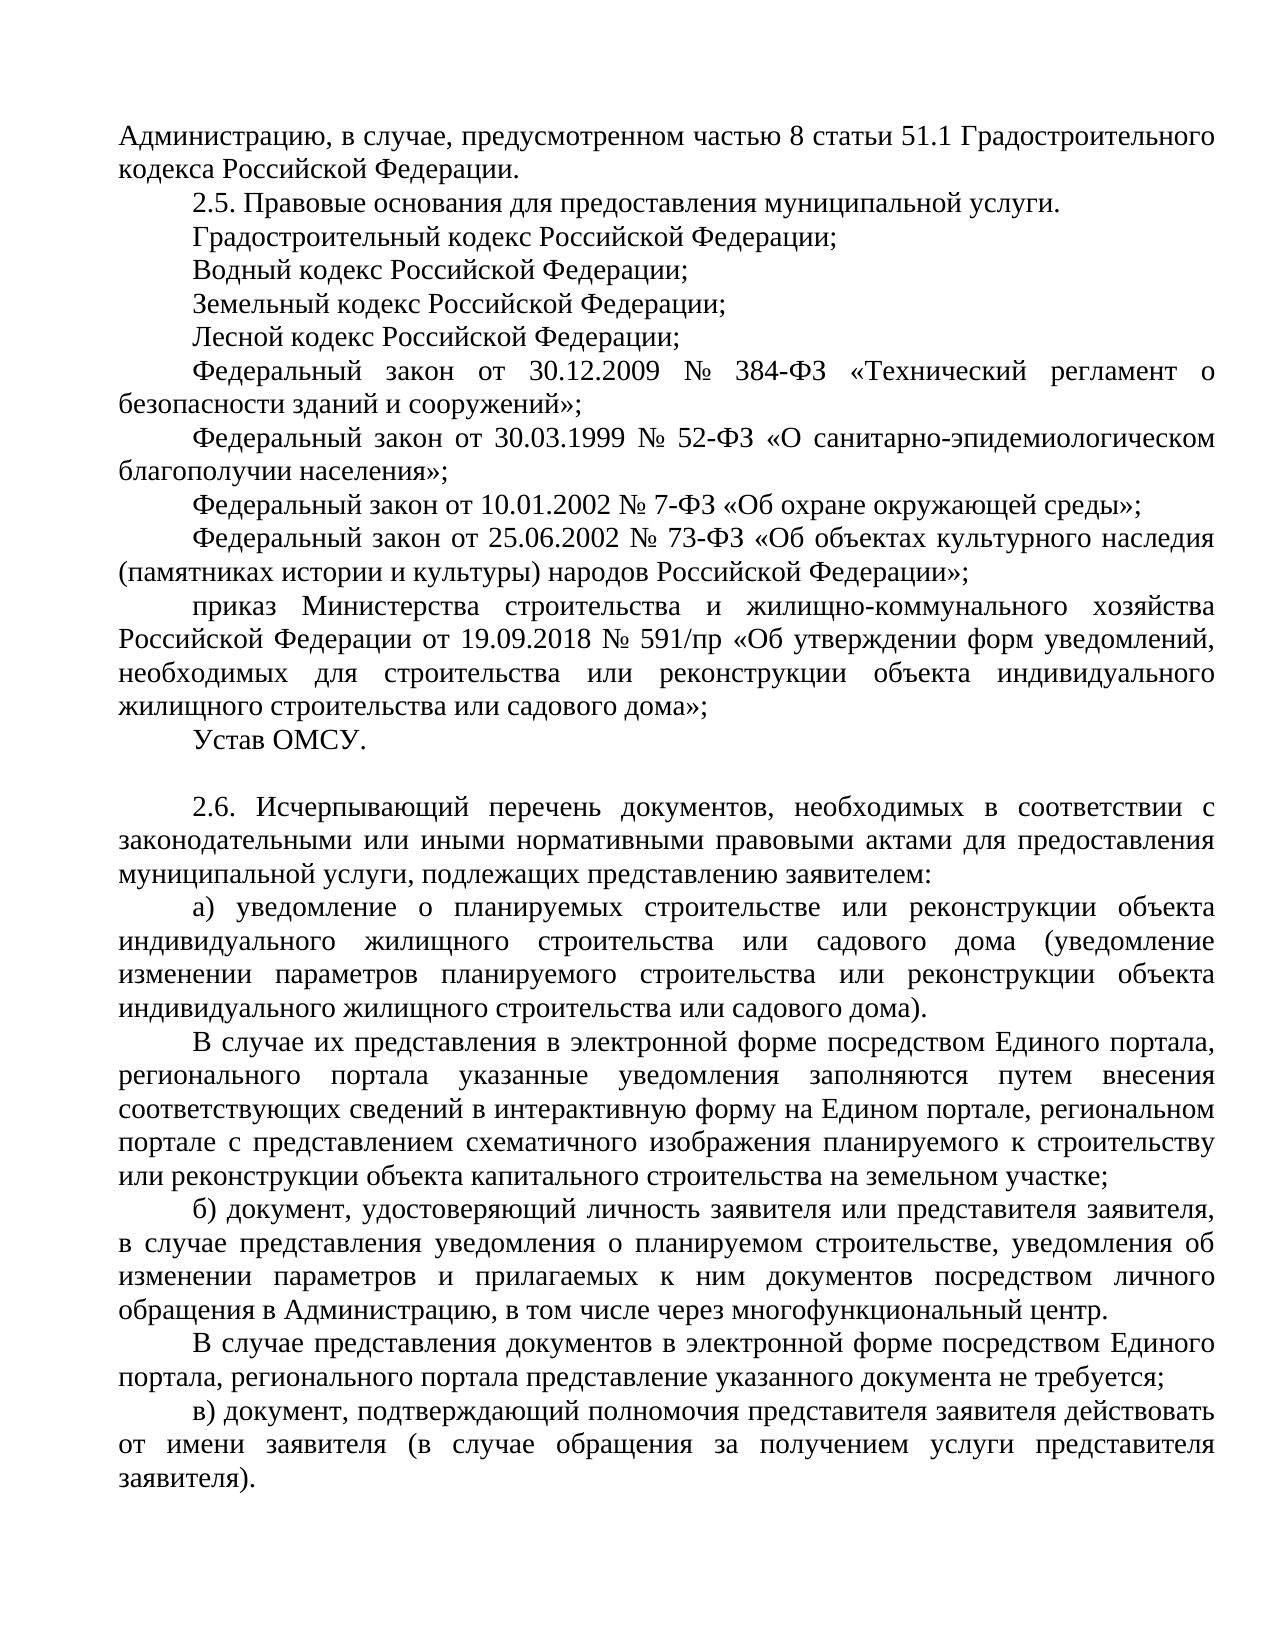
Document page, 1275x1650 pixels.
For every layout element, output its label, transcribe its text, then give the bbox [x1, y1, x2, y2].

text Федеральный закон от 30.12.2009 № 384-ФЗ «Технический регламент о безопасности зданий и сооружений»; [118, 353, 1216, 420]
text Федеральный закон от 10.01.2002 № 7-ФЗ «Об охране окружающей среды»; [118, 487, 1216, 521]
text б) документ, удостоверяющий личность заявителя или представителя заявителя, в случае представления уведомления о планируемом строительстве, уведомления об изменении параметров и прилагаемых к ним документов посредством личного обращения в Администрацию, в том числе через многофункциональный центр. [118, 1191, 1216, 1326]
text в) документ, подтверждающий полномочия представителя заявителя действовать от имени заявителя (в случае обращения за получением услуги представителя заявителя). [118, 1393, 1216, 1493]
text Градостроительный кодекс Российской Федерации; [118, 219, 1216, 252]
text Федеральный закон от 30.03.1999 № 52-ФЗ «О санитарно-эпидемиологическом благополучии населения»; [118, 420, 1216, 487]
text Водный кодекс Российской Федерации; [118, 252, 1216, 286]
text В случае представления документов в электронной форме посредством Единого портала, регионального портала представление указанного документа не требуется; [118, 1326, 1216, 1393]
text Земельный кодекс Российской Федерации; [118, 286, 1216, 319]
text В случае их представления в электронной форме посредством Единого портала, регионального портала указанные уведомления заполняются путем внесения соответствующих сведений в интерактивную форму на Едином портале, региональном портале c представлением схематичного изображения планируемого к строительству или реконструкции объекта капитального строительства на земельном участке; [118, 1024, 1216, 1191]
text 2.6. Исчерпывающий перечень документов, необходимых в соответствии с законодательными или иными нормативными правовыми актами для предоставления муниципальной услуги, подлежащих представлению заявителем: [118, 789, 1216, 889]
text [118, 118, 1216, 185]
text Федеральный закон от 25.06.2002 № 73-ФЗ «Об объектах культурного наследия (памятниках истории и культуры) народов Российской Федерации»; [118, 521, 1216, 588]
text Лесной кодекс Российской Федерации; [118, 319, 1216, 353]
text 2.5. Правовые основания для предоставления муниципальной услуги. [118, 185, 1216, 219]
text приказ Министерства строительства и жилищно-коммунального хозяйства Российской Федерации от 19.09.2018 № 591/пр «Об утверждении форм уведомлений, необходимых для строительства или реконструкции объекта индивидуального жилищного строительства или садового дома»; [118, 588, 1216, 722]
text Устав ОМСУ. [118, 722, 1216, 755]
text а) уведомление о планируемых строительстве или реконструкции объекта индивидуального жилищного строительства или садового дома (уведомление изменении параметров планируемого строительства или реконструкции объекта индивидуального жилищного строительства или садового дома). [118, 889, 1216, 1024]
